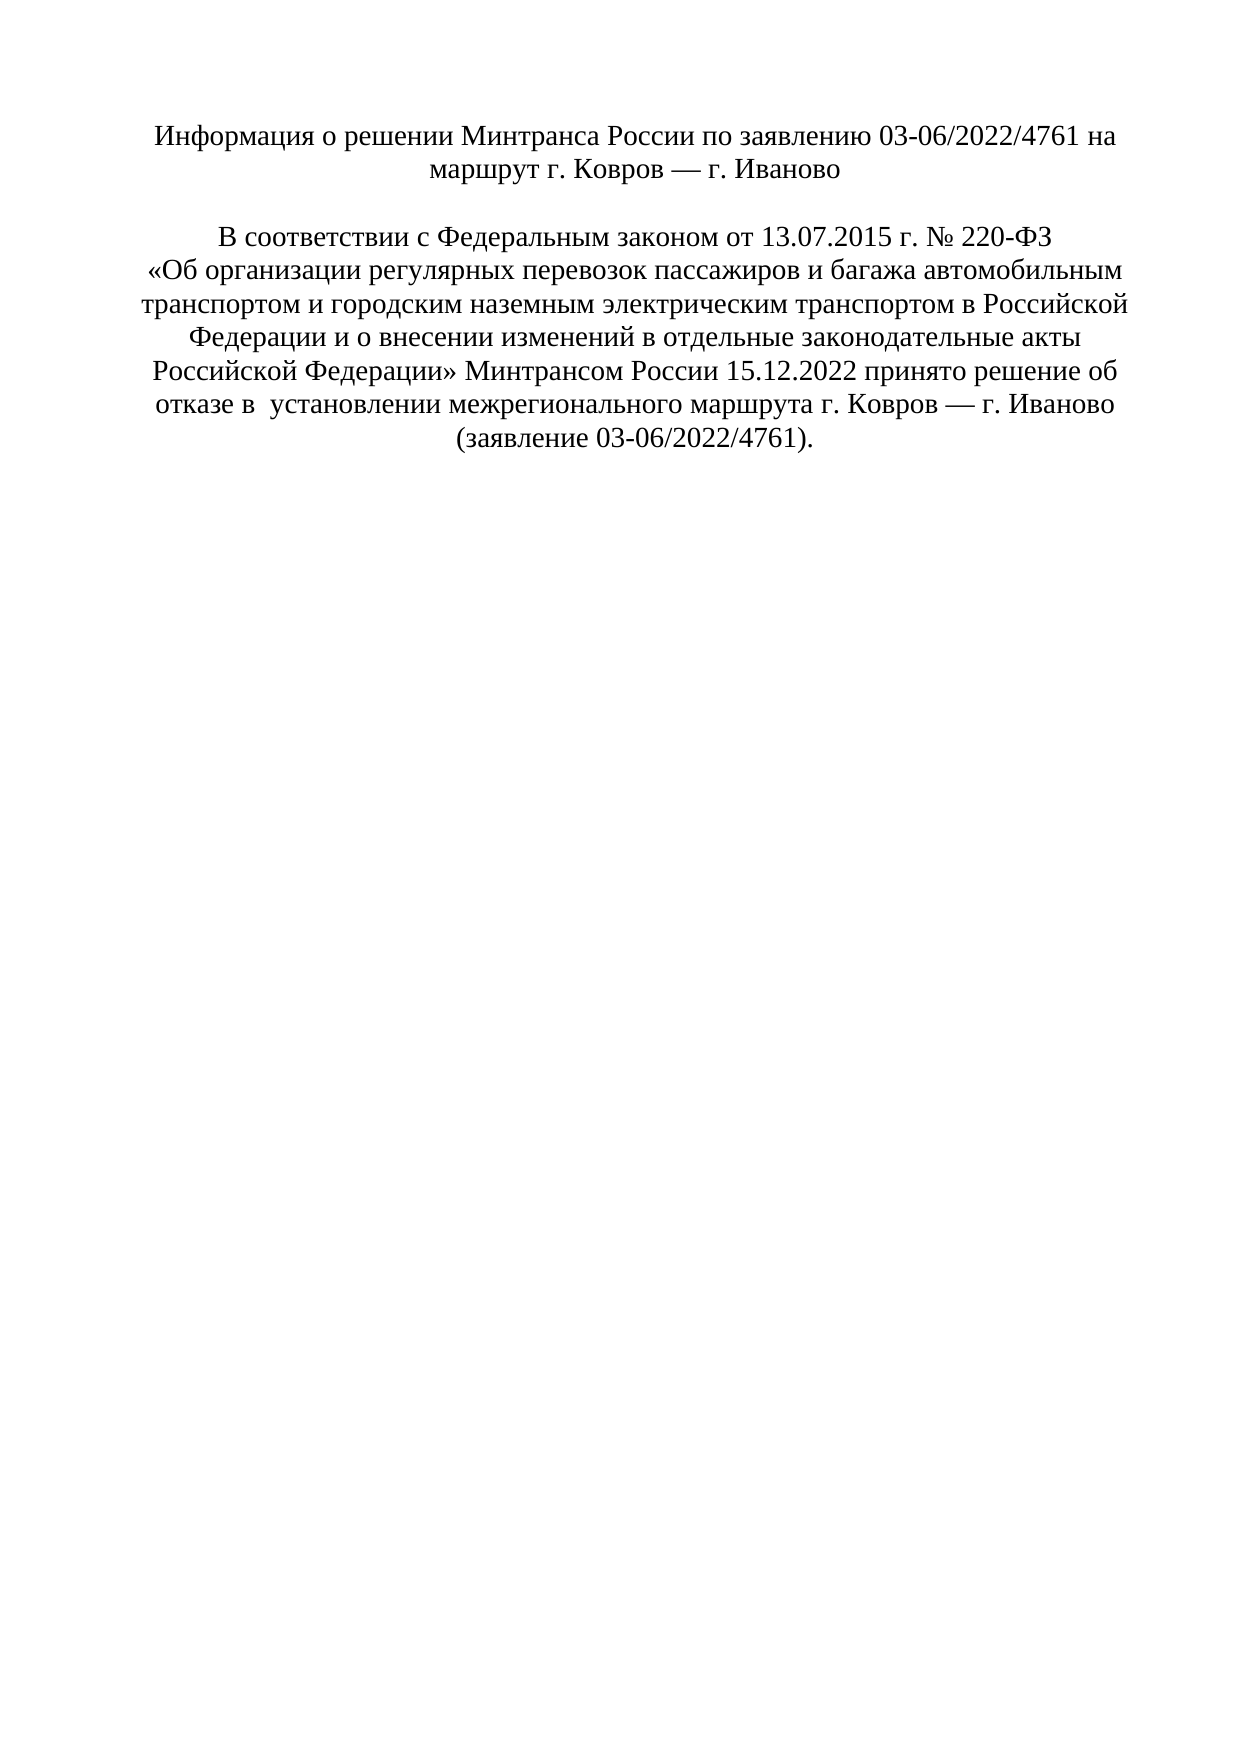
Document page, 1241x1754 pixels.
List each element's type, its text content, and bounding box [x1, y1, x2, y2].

text Информация о решении Минтранса России по заявлению 03-06/2022/4761 на маршрут г. Ковров — г. Иваново [118, 118, 1152, 185]
text В соответствии с Федеральным законом от 13.07.2015 г. № 220-ФЗ «Об организации регулярных перевозок пассажиров и багажа автомобильным транспортом и городским наземным электрическим транспортом в Российской Федерации и о внесении изменений в отдельные законодательные акты Российской Федерации» Минтрансом России 15.12.2022 принято решение об отказе в установлении межрегионального маршрута г. Ковров — г. Иваново (заявление 03-06/2022/4761). [118, 219, 1152, 453]
